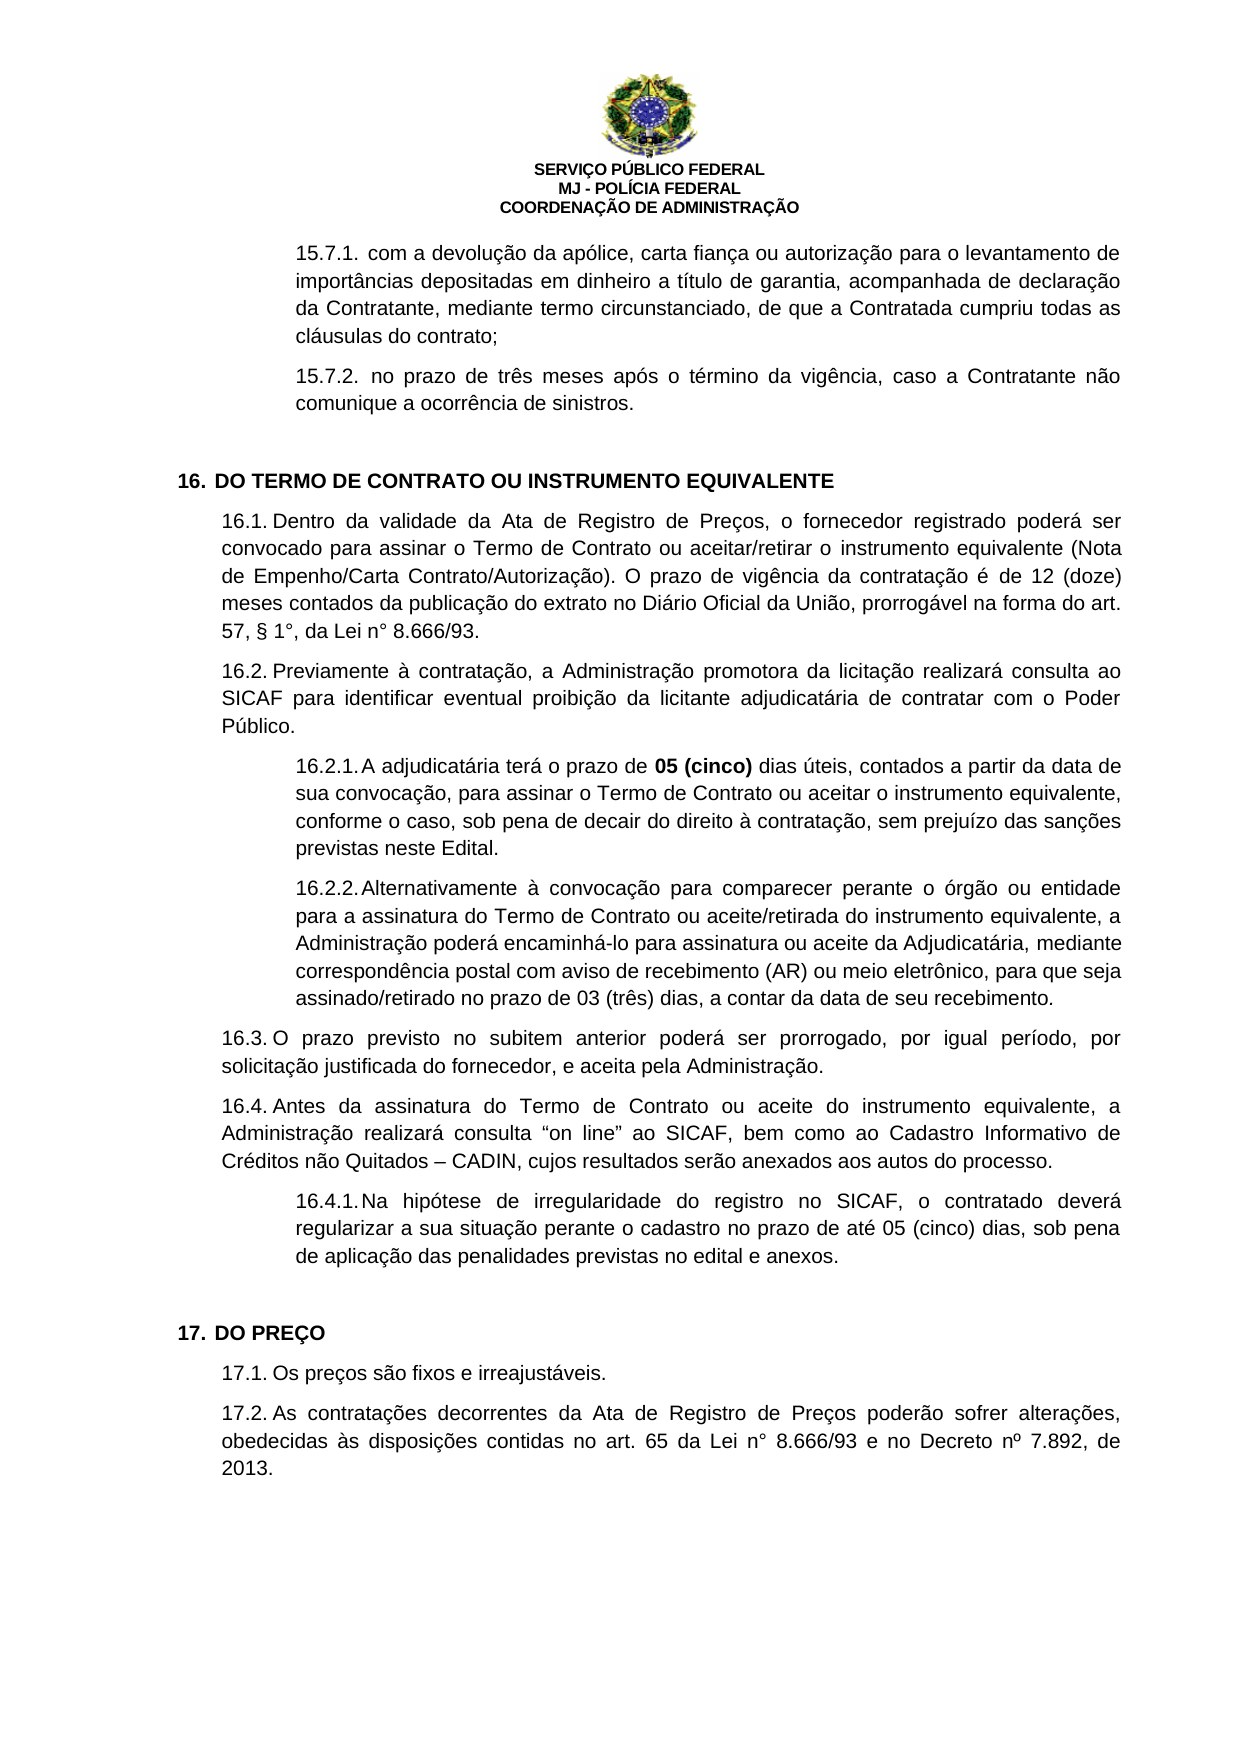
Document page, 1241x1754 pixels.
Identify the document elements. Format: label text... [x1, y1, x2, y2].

list no prazo de três meses após o término da vigência, caso a Contratante não comunique a ocorrência de sinistros. [295, 364, 1122, 415]
list Os preços são fixos e irreajustáveis. [221, 1361, 1122, 1385]
list Previamente à contratação, a Administração promotora da licitação realizará consulta ao SICAF para identificar eventual proibição da licitante adjudicatária de contratar com o Poder Público. [221, 659, 1122, 738]
list com a devolução da apólice, carta fiança ou autorização para o levantamento de importâncias depositadas em dinheiro a título de garantia, acompanhada de declaração da Contratante, mediante termo circunstanciado, de que a Contratada cumpriu todas as cláusulas do contrato; [295, 241, 1122, 348]
list As contratações decorrentes da Ata de Registro de Preços poderão sofrer alterações, obedecidas às disposições contidas no art. 65 da Lei n° 8.666/93 e no Decreto nº 7.892, de 2013. [221, 1401, 1122, 1480]
list Na hipótese de irregularidade do registro no SICAF, o contratado deverá regularizar a sua situação perante o cadastro no prazo de até 05 (cinco) dias, sob pena de aplicação das penalidades previstas no edital e anexos. [295, 1189, 1122, 1268]
list A adjudicatária terá o prazo de 05 (cinco) dias úteis, contados a partir da data de sua convocação, para assinar o Termo de Contrato ou aceitar o instrumento equivalente, conforme o caso, sob pena de decair do direito à contratação, sem prejuízo das sanções previstas neste Edital. [295, 754, 1122, 860]
text DO TERMO DE CONTRATO OU INSTRUMENTO EQUIVALENTE [177, 469, 1122, 493]
text DO PREÇO [177, 1321, 1122, 1345]
list Dentro da validade da Ata de Registro de Preços, o fornecedor registrado poderá ser convocado para assinar o Termo de Contrato ou aceitar/retirar o instrumento equivalente (Nota de Empenho/Carta Contrato/Autorização). O prazo de vigência da contratação é de 12 (doze) meses contados da publicação do extrato no Diário Oficial da União, prorrogável na forma do art. 57, § 1°, da Lei n° 8.666/93. [221, 509, 1122, 643]
list Alternativamente à convocação para comparecer perante o órgão ou entidade para a assinatura do Termo de Contrato ou aceite/retirada do instrumento equivalente, a Administração poderá encaminhá-lo para assinatura ou aceite da Adjudicatária, mediante correspondência postal com aviso de recebimento (AR) ou meio eletrônico, para que seja assinado/retirado no prazo de 03 (três) dias, a contar da data de seu recebimento. [295, 876, 1122, 1010]
list Antes da assinatura do Termo de Contrato ou aceite do instrumento equivalente, a Administração realizará consulta “on line” ao SICAF, bem como ao Cadastro Informativo de Créditos não Quitados – CADIN, cujos resultados serão anexados aos autos do processo. [221, 1094, 1122, 1173]
list O prazo previsto no subitem anterior poderá ser prorrogado, por igual período, por solicitação justificada do fornecedor, e aceita pela Administração. [221, 1026, 1122, 1078]
